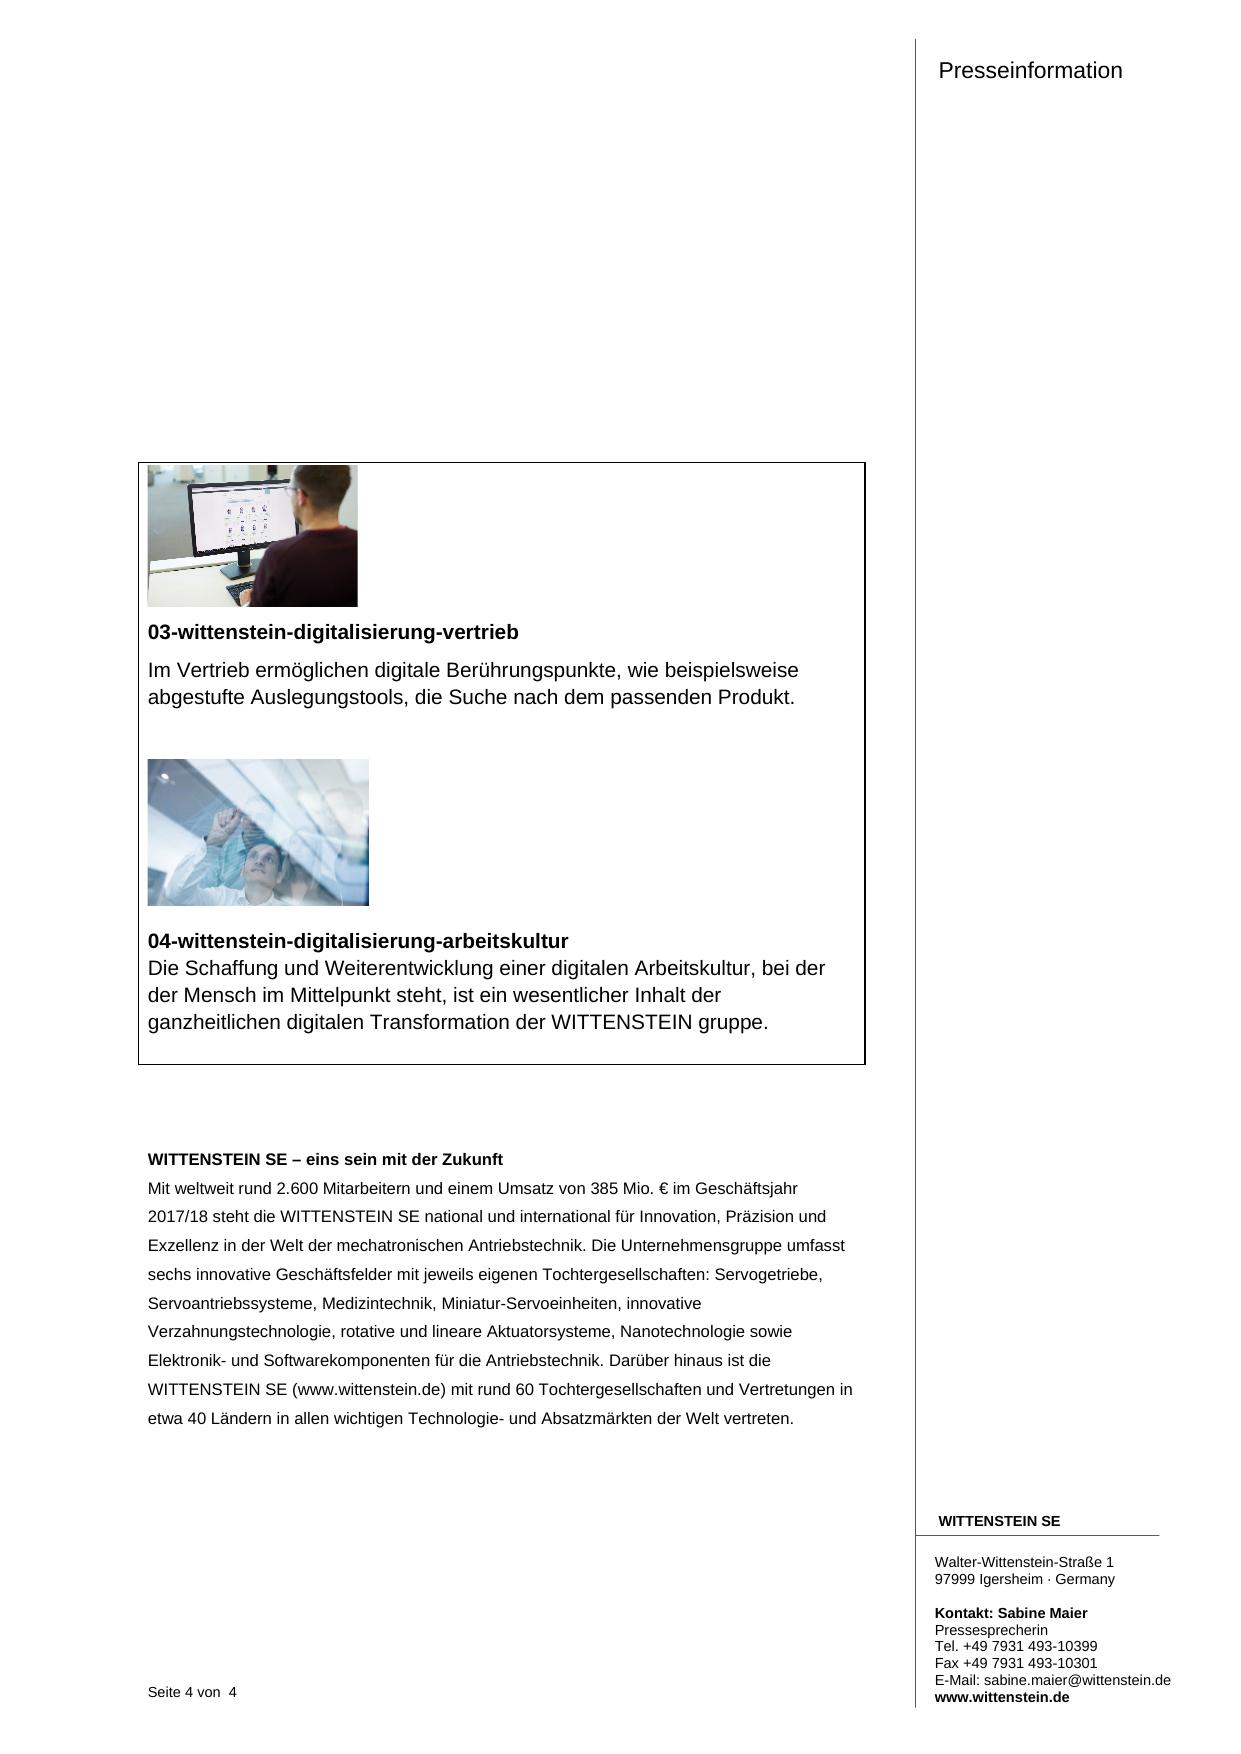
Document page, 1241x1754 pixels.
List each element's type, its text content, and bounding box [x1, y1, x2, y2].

text Im Vertrieb ermöglichen digitale Berührungspunkte, wie beispielsweise abgestufte Auslegungstools, die Suche nach dem passenden Produkt. [139, 653, 864, 710]
picture [147, 465, 358, 607]
text 04-wittenstein-digitalisierung-arbeitskultur [148, 927, 856, 954]
text Die Schaffung und Weiterentwicklung einer digitalen Arbeitskultur, bei der der Mensch im Mittelpunkt steht, ist ein wesentlicher Inhalt der ganzheitlichen digitalen Transformation der WITTENSTEIN gruppe. [148, 954, 856, 1035]
picture [147, 759, 369, 906]
text Mit weltweit rund 2.600 Mitarbeitern und einem Umsatz von 385 Mio. € im Geschäftsjahr 2017/18 steht die WITTENSTEIN SE national und international für Innovation, Präzision und Exzellenz in der Welt der mechatronischen Antriebstechnik. Die Unternehmensgruppe umfasst sechs innovative Geschäftsfelder mit jeweils eigenen Tochtergesellschaften: Servogetriebe, Servoantriebssysteme, Medizintechnik, Miniatur-Servoeinheiten, innovative Verzahnungstechnologie, rotative und lineare Aktuatorsysteme, Nanotechnologie sowie Elektronik- und Softwarekomponenten für die Antriebstechnik. Darüber hinaus ist die WITTENSTEIN SE (www.wittenstein.de) mit rund 60 Tochtergesellschaften und Vertretungen in etwa 40 Ländern in allen wichtigen Technologie- und Absatzmärkten der Welt vertreten. [148, 1178, 856, 1428]
text 03-wittenstein-digitalisierung-vertrieb [139, 617, 864, 644]
text WITTENSTEIN SE – eins sein mit der Zukunft [148, 1150, 856, 1169]
